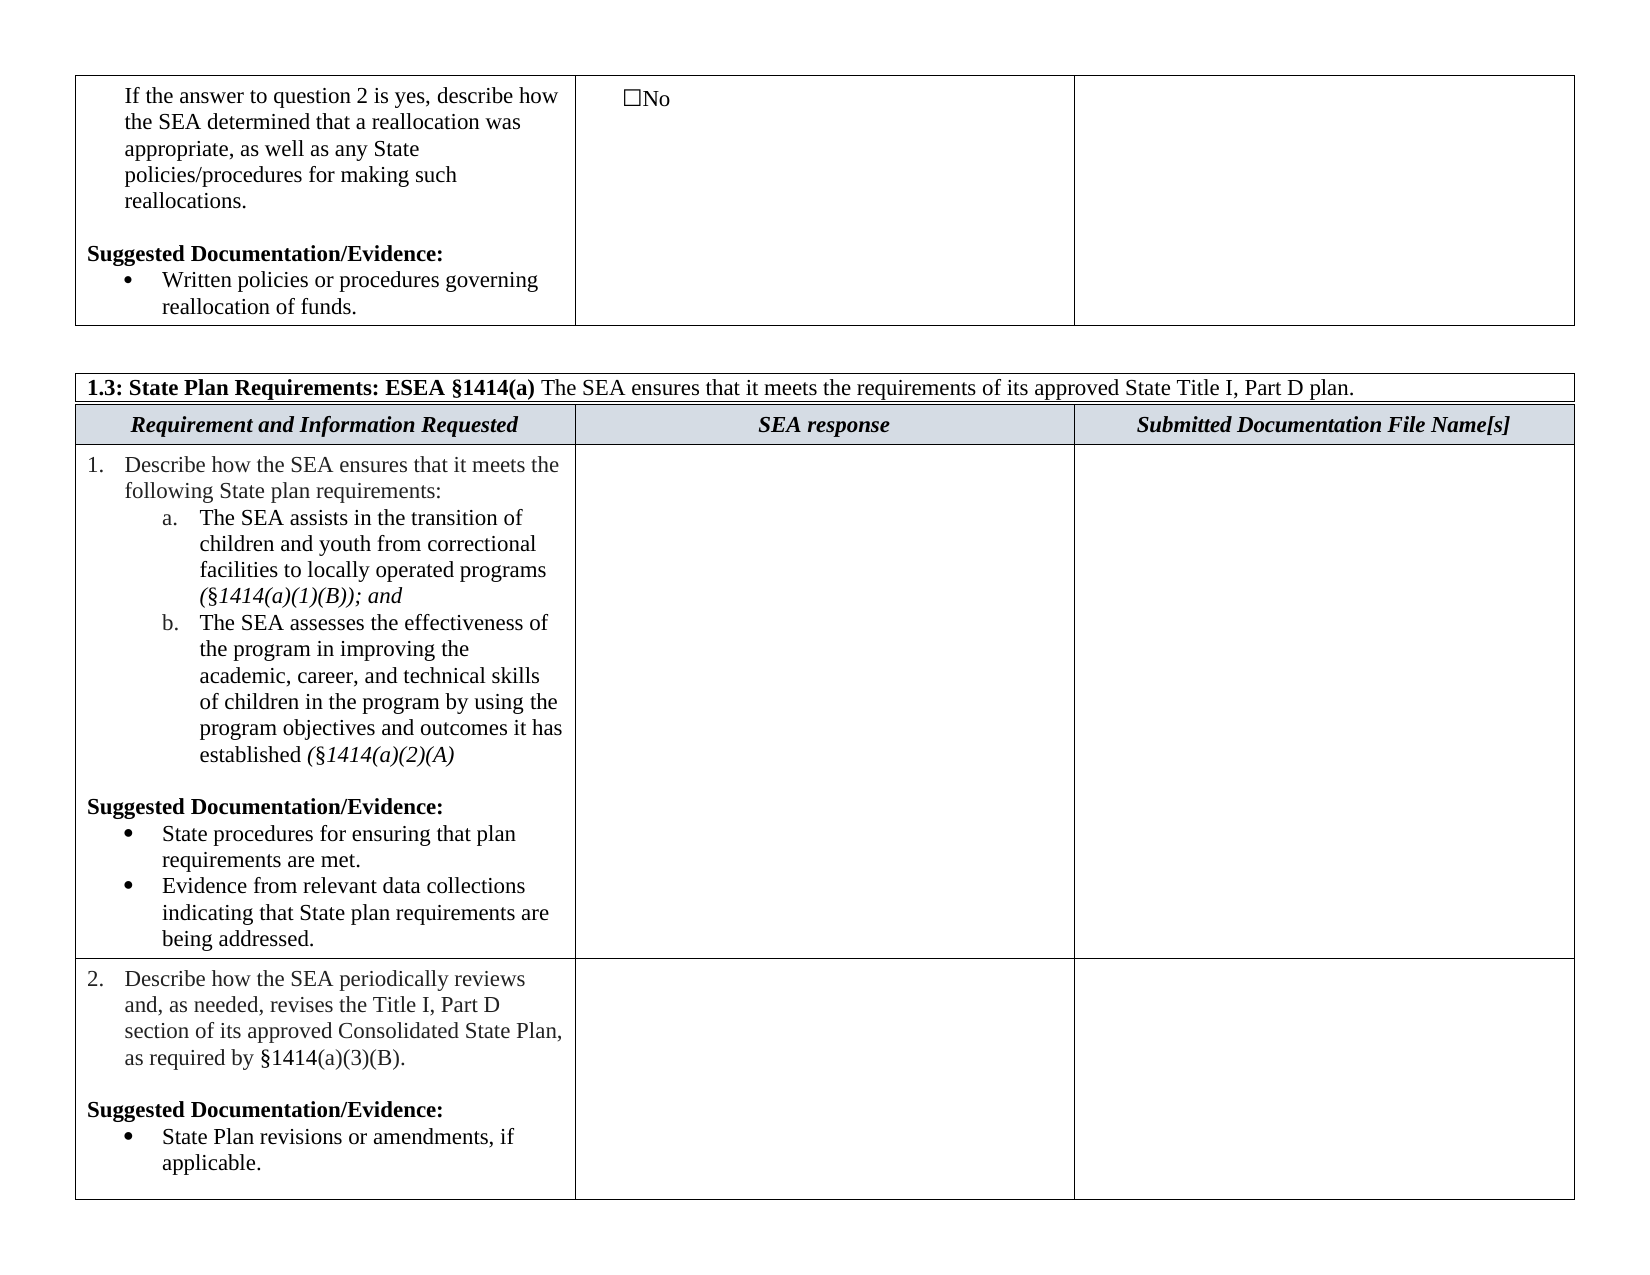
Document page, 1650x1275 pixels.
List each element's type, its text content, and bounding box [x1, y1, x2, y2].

table_header SEA response [576, 405, 1074, 444]
table_cell [576, 959, 1074, 1199]
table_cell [76, 959, 575, 1199]
table_header Requirement and Information Requested [76, 405, 575, 444]
table_cell Describe how the SEA ensures that it meets the following State plan requirements: The SEA assists in the transition of children and youth from correctional facilities to locally operated programs (§1414(a)(1)(B)); and The SEA assesses the effectiveness of the program in improving the academic, career, and technical skills of children in the program by using the program objectives and outcomes it has established (§1414(a)(2)(A) Suggested Documentation/Evidence: State procedures for ensuring that plan requirements are met. Evidence from relevant data collections indicating that State plan requirements are being addressed. [76, 445, 575, 958]
table_header Submitted Documentation File Name[s] [1075, 405, 1574, 444]
table_cell [1075, 959, 1574, 1199]
table_cell [576, 445, 1074, 958]
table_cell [76, 76, 575, 325]
table_header 1.3: State Plan Requirements: ESEA §1414(a) The SEA ensures that it meets the requirements of its approved State Title I, Part D plan. [76, 374, 1574, 401]
table_cell [1075, 445, 1574, 958]
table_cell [576, 76, 1074, 325]
table_cell [1075, 76, 1574, 325]
